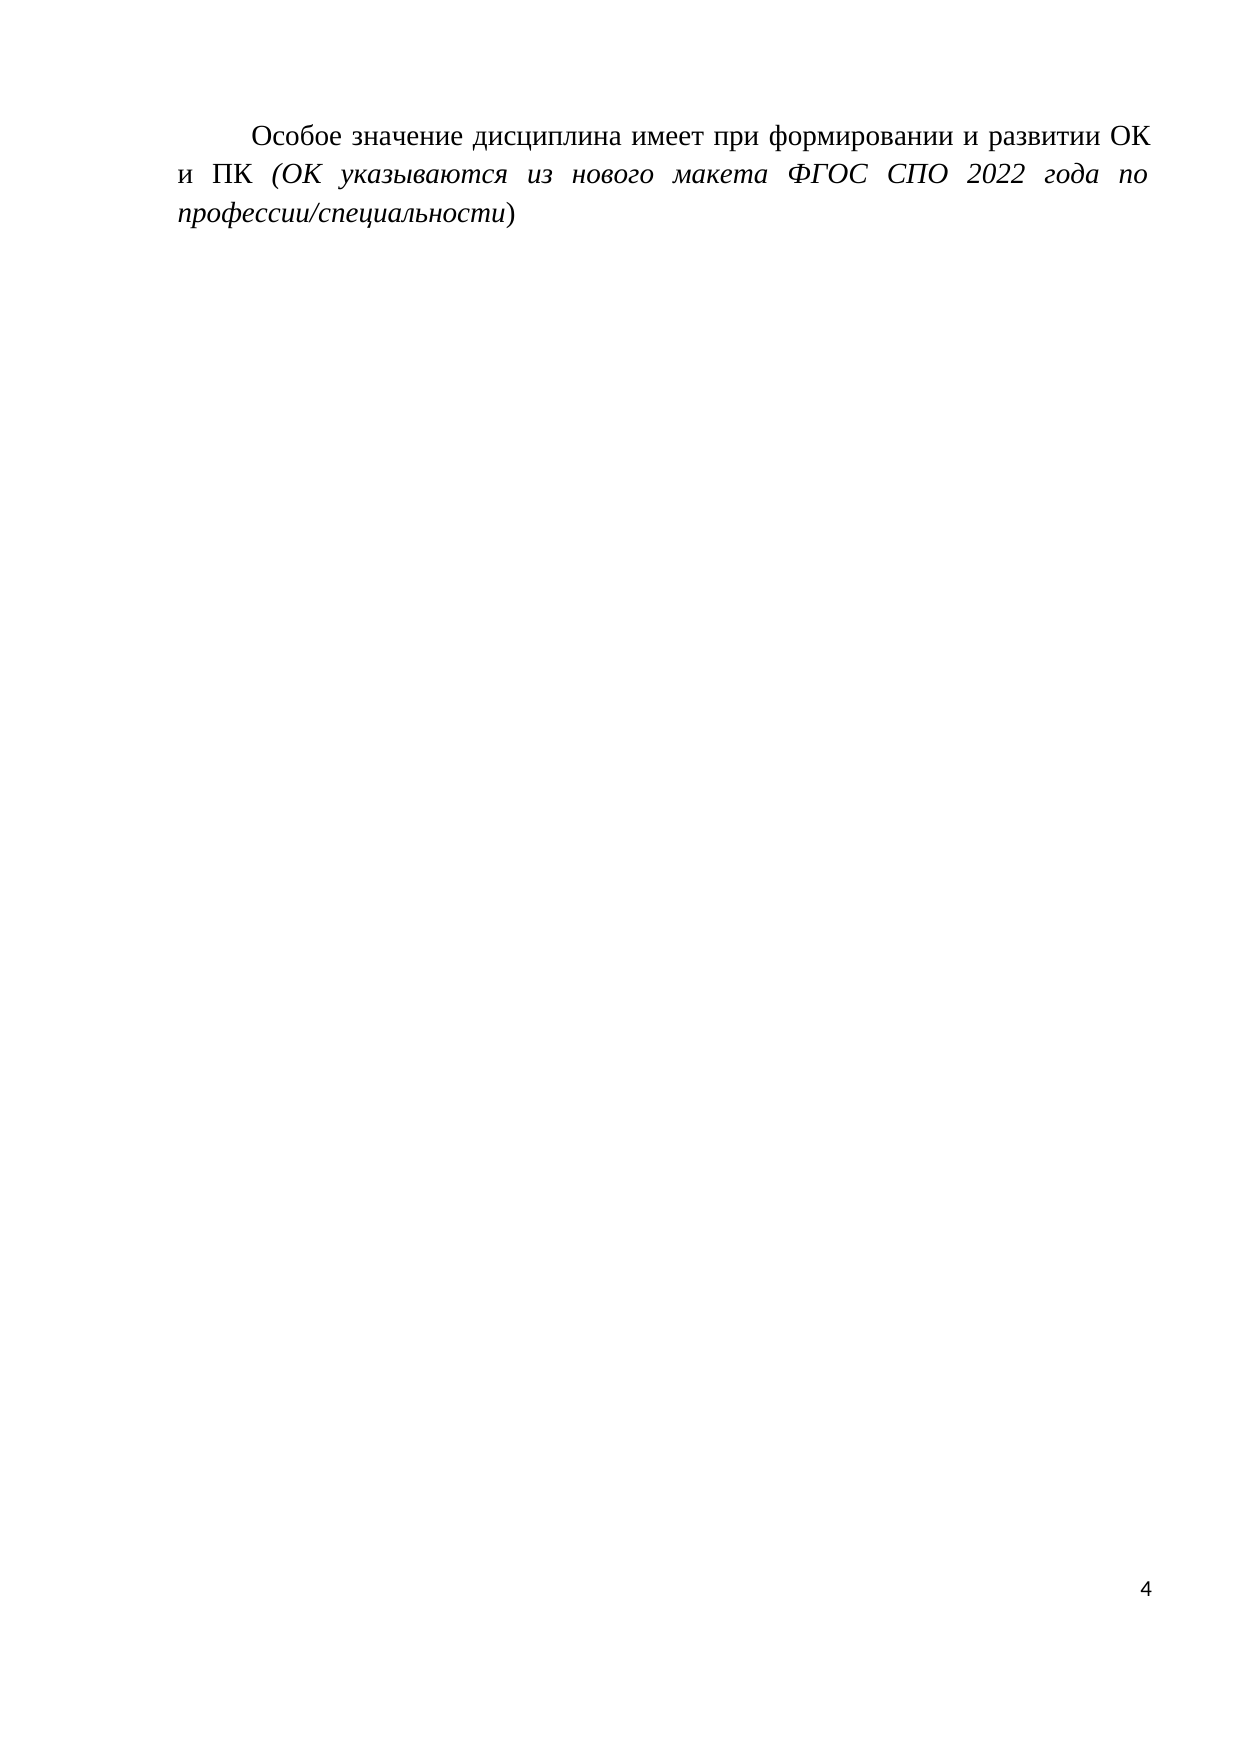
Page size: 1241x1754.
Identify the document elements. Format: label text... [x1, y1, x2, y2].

text Особое значение дисциплина имеет при формировании и развитии ОК и ПК (ОК указываются из нового макета ФГОС СПО 2022 года по профессии/специальности) [177, 118, 1152, 229]
